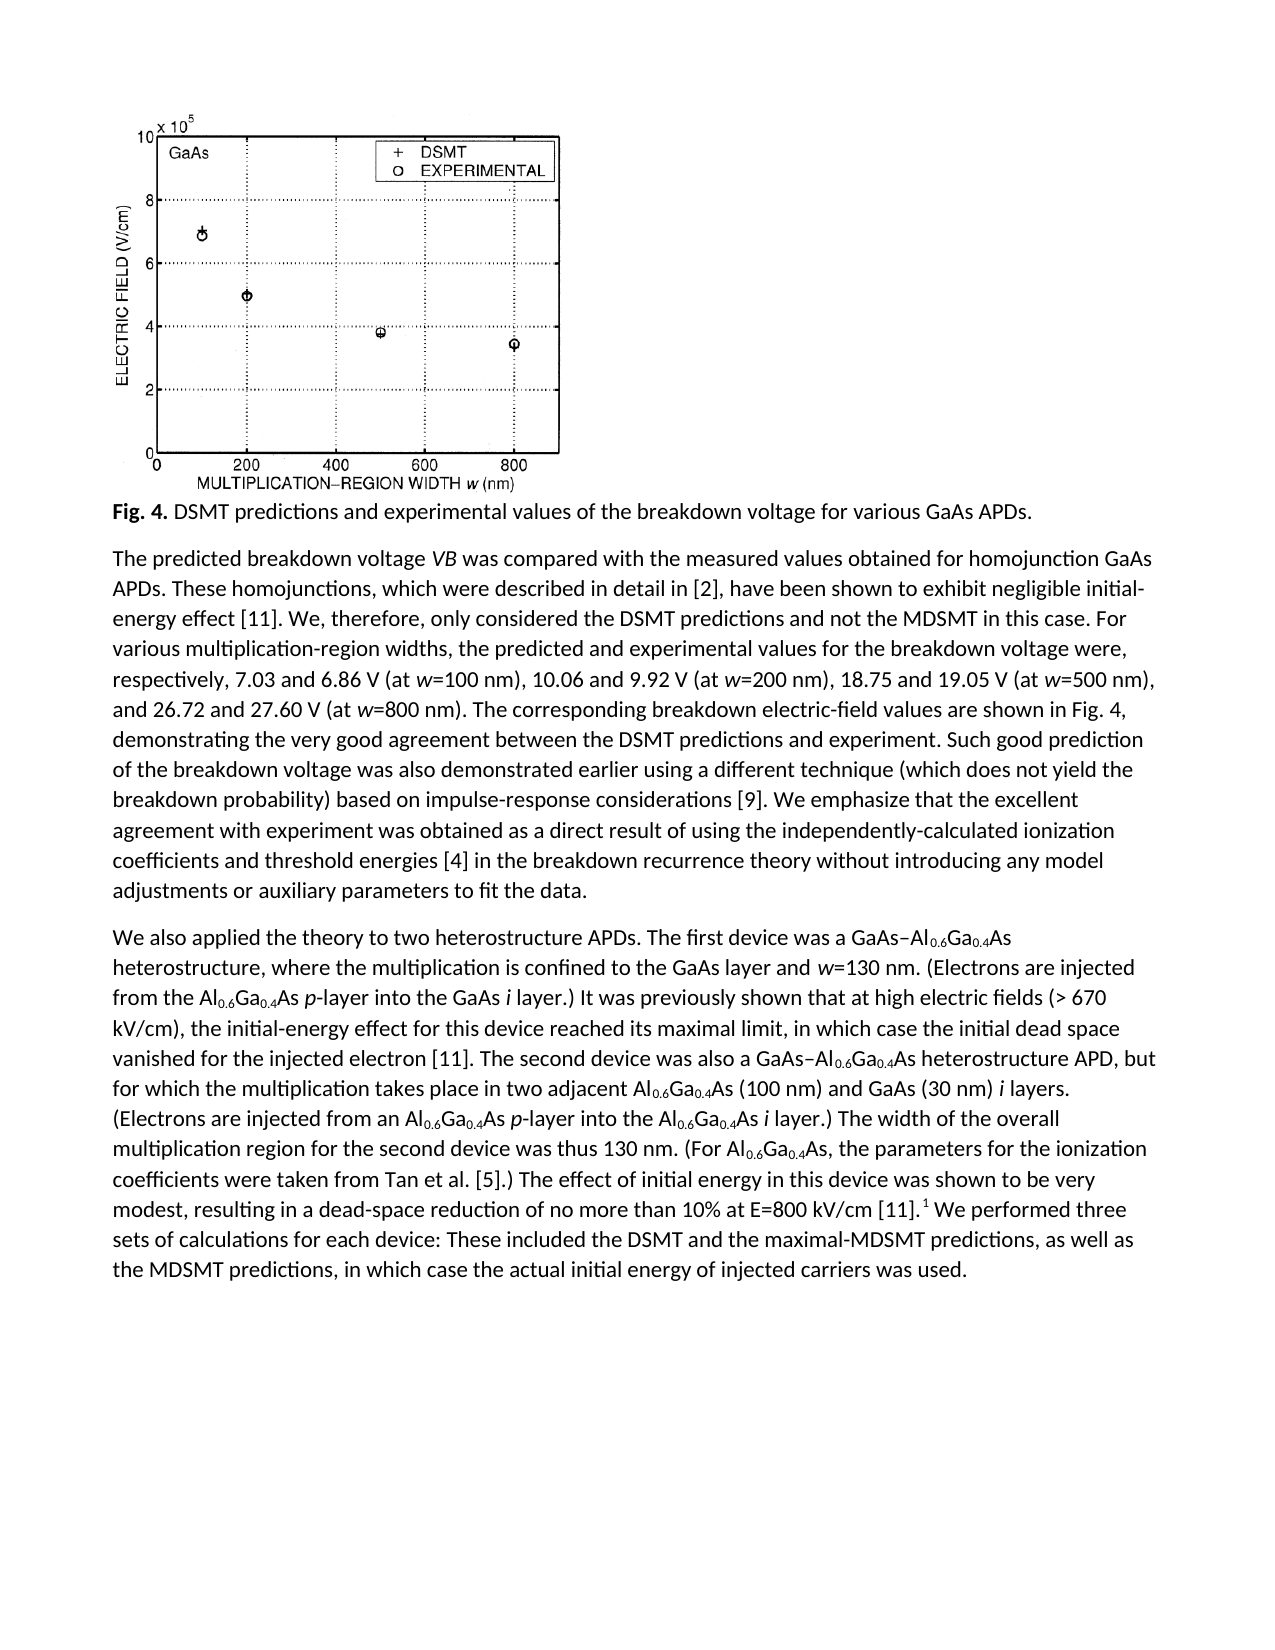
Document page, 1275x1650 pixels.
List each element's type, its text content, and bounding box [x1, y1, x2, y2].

text We also applied the theory to two heterostructure APDs. The first device was a GaAs–Al0.6Ga0.4As heterostructure, where the multiplication is confined to the GaAs layer and w=130 nm. (Electrons are injected from the Al0.6Ga0.4As p-layer into the GaAs i layer.) It was previously shown that at high electric fields (> 670 kV/cm), the initial-energy effect for this device reached its maximal limit, in which case the initial dead space vanished for the injected electron [11]. The second device was also a GaAs–Al0.6Ga0.4As heterostructure APD, but for which the multiplication takes place in two adjacent Al0.6Ga0.4As (100 nm) and GaAs (30 nm) i layers. (Electrons are injected from an Al0.6Ga0.4As p-layer into the Al0.6Ga0.4As i layer.) The width of the overall multiplication region for the second device was thus 130 nm. (For Al0.6Ga0.4As, the parameters for the ionization coefficients were taken from Tan et al. [5].) The effect of initial energy in this device was shown to be very modest, resulting in a dead-space reduction of no more than 10% at E=800 kV/cm [11].1 We performed three sets of calculations for each device: These included the DSMT and the maximal-MDSMT predictions, as well as the MDSMT predictions, in which case the actual initial energy of injected carriers was used. [112, 923, 1162, 1283]
picture [112, 112, 563, 495]
text Fig. 4. DSMT predictions and experimental values of the breakdown voltage for various GaAs APDs. [112, 497, 1162, 525]
text The predicted breakdown voltage VB was compared with the measured values obtained for homojunction GaAs APDs. These homojunctions, which were described in detail in [2], have been shown to exhibit negligible initial-energy effect [11]. We, therefore, only considered the DSMT predictions and not the MDSMT in this case. For various multiplication-region widths, the predicted and experimental values for the breakdown voltage were, respectively, 7.03 and 6.86 V (at w=100 nm), 10.06 and 9.92 V (at w=200 nm), 18.75 and 19.05 V (at w=500 nm), and 26.72 and 27.60 V (at w=800 nm). The corresponding breakdown electric-field values are shown in Fig. 4, demonstrating the very good agreement between the DSMT predictions and experiment. Such good prediction of the breakdown voltage was also demonstrated earlier using a different technique (which does not yield the breakdown probability) based on impulse-response considerations [9]. We emphasize that the excellent agreement with experiment was obtained as a direct result of using the independently-calculated ionization coefficients and threshold energies [4] in the breakdown recurrence theory without introducing any model adjustments or auxiliary parameters to fit the data. [112, 544, 1162, 904]
